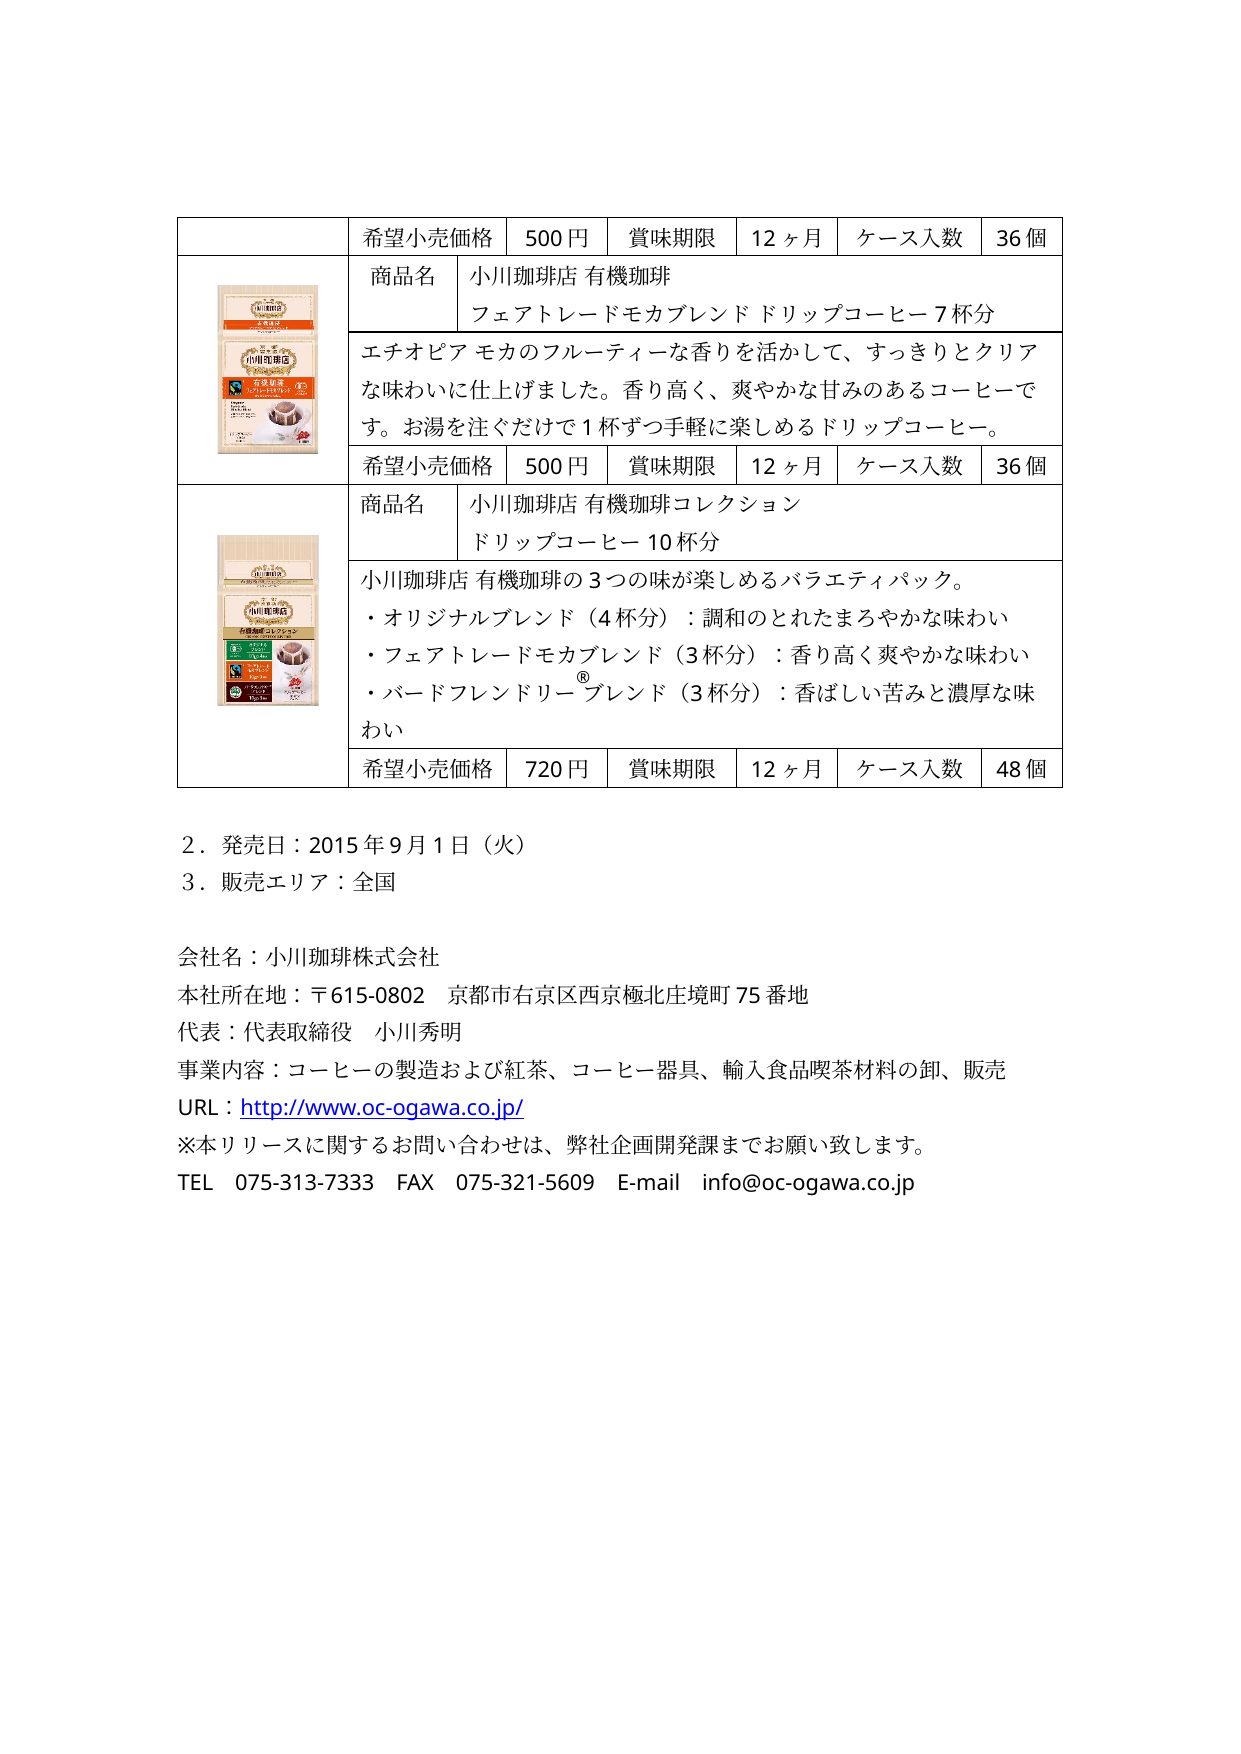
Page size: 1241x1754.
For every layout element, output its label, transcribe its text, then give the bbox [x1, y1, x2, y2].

table_cell 500円 [507, 218, 607, 255]
table_cell 36個 [982, 218, 1062, 255]
table_cell ケース入数 [838, 218, 981, 255]
table_cell ケース入数 [838, 446, 981, 483]
picture [217, 535, 319, 706]
text 代表：代表取締役 小川秀明 [177, 1013, 1063, 1050]
table_cell 賞味期限 [608, 218, 736, 255]
text 事業内容：コーヒーの製造および紅茶、コーヒー器具、輸入食品喫茶材料の卸、販売 [177, 1050, 1063, 1088]
table_cell 48個 [982, 749, 1062, 787]
table_cell 賞味期限 [608, 446, 736, 483]
table_cell 12ヶ月 [737, 749, 837, 787]
table_cell 500円 [507, 446, 607, 483]
text 本社所在地：〒615-0802 京都市右京区西京極北庄境町75番地 [177, 975, 1063, 1013]
table_cell ケース入数 [838, 749, 981, 787]
table_cell 希望小売価格 [349, 218, 506, 255]
table_cell 720円 [507, 749, 607, 787]
text 会社名：小川珈琲株式会社 [177, 938, 1063, 975]
table_cell 商品名 [349, 256, 457, 331]
table_cell 小川珈琲店 有機珈琲の3つの味が楽しめるバラエティパック。 ・オリジナルブレンド（4杯分）：調和のとれたまろやかな味わい ・フェアトレードモカブレンド（3杯分）：香り高く爽やかな味わい ・バードフレンドリー ブレンド（3杯分）：香ばしい苦みと濃厚な味わい [349, 561, 1062, 748]
text TEL 075-313-7333 FAX 075-321-5609 E-mail info@oc-ogawa.co.jp [177, 1163, 1063, 1200]
table_cell 36個 [982, 446, 1062, 483]
picture [217, 285, 319, 454]
text ２．発売日：2015年9月1日（火） [177, 825, 1063, 863]
table_cell 小川珈琲店 有機珈琲コレクション ドリップコーヒー 10杯分 [458, 485, 1062, 559]
table_cell 商品名 [349, 485, 457, 559]
table_cell 小川珈琲店 有機珈琲 フェアトレードモカブレンド ドリップコーヒー 7杯分 [458, 256, 1062, 331]
table_cell 希望小売価格 [349, 749, 506, 787]
table_cell 希望小売価格 [349, 446, 506, 483]
text ３．販売エリア：全国 [177, 863, 1063, 900]
text ※本リリースに関するお問い合わせは、弊社企画開発課までお願い致します。 [177, 1125, 1063, 1163]
table_cell 12ヶ月 [737, 218, 837, 255]
table_cell エチオピア モカのフルーティーな香りを活かして、すっきりとクリアな味わいに仕上げました。香り高く、爽やかな甘みのあるコーヒーです。お湯を注ぐだけで1杯ずつ手軽に楽しめるドリップコーヒー。 [349, 333, 1062, 445]
table_cell 12ヶ月 [737, 446, 837, 483]
table_cell 賞味期限 [608, 749, 736, 787]
table_cell [178, 256, 348, 483]
table_cell [178, 485, 348, 787]
text URL：http://www.oc-ogawa.co.jp/ [177, 1088, 1063, 1125]
